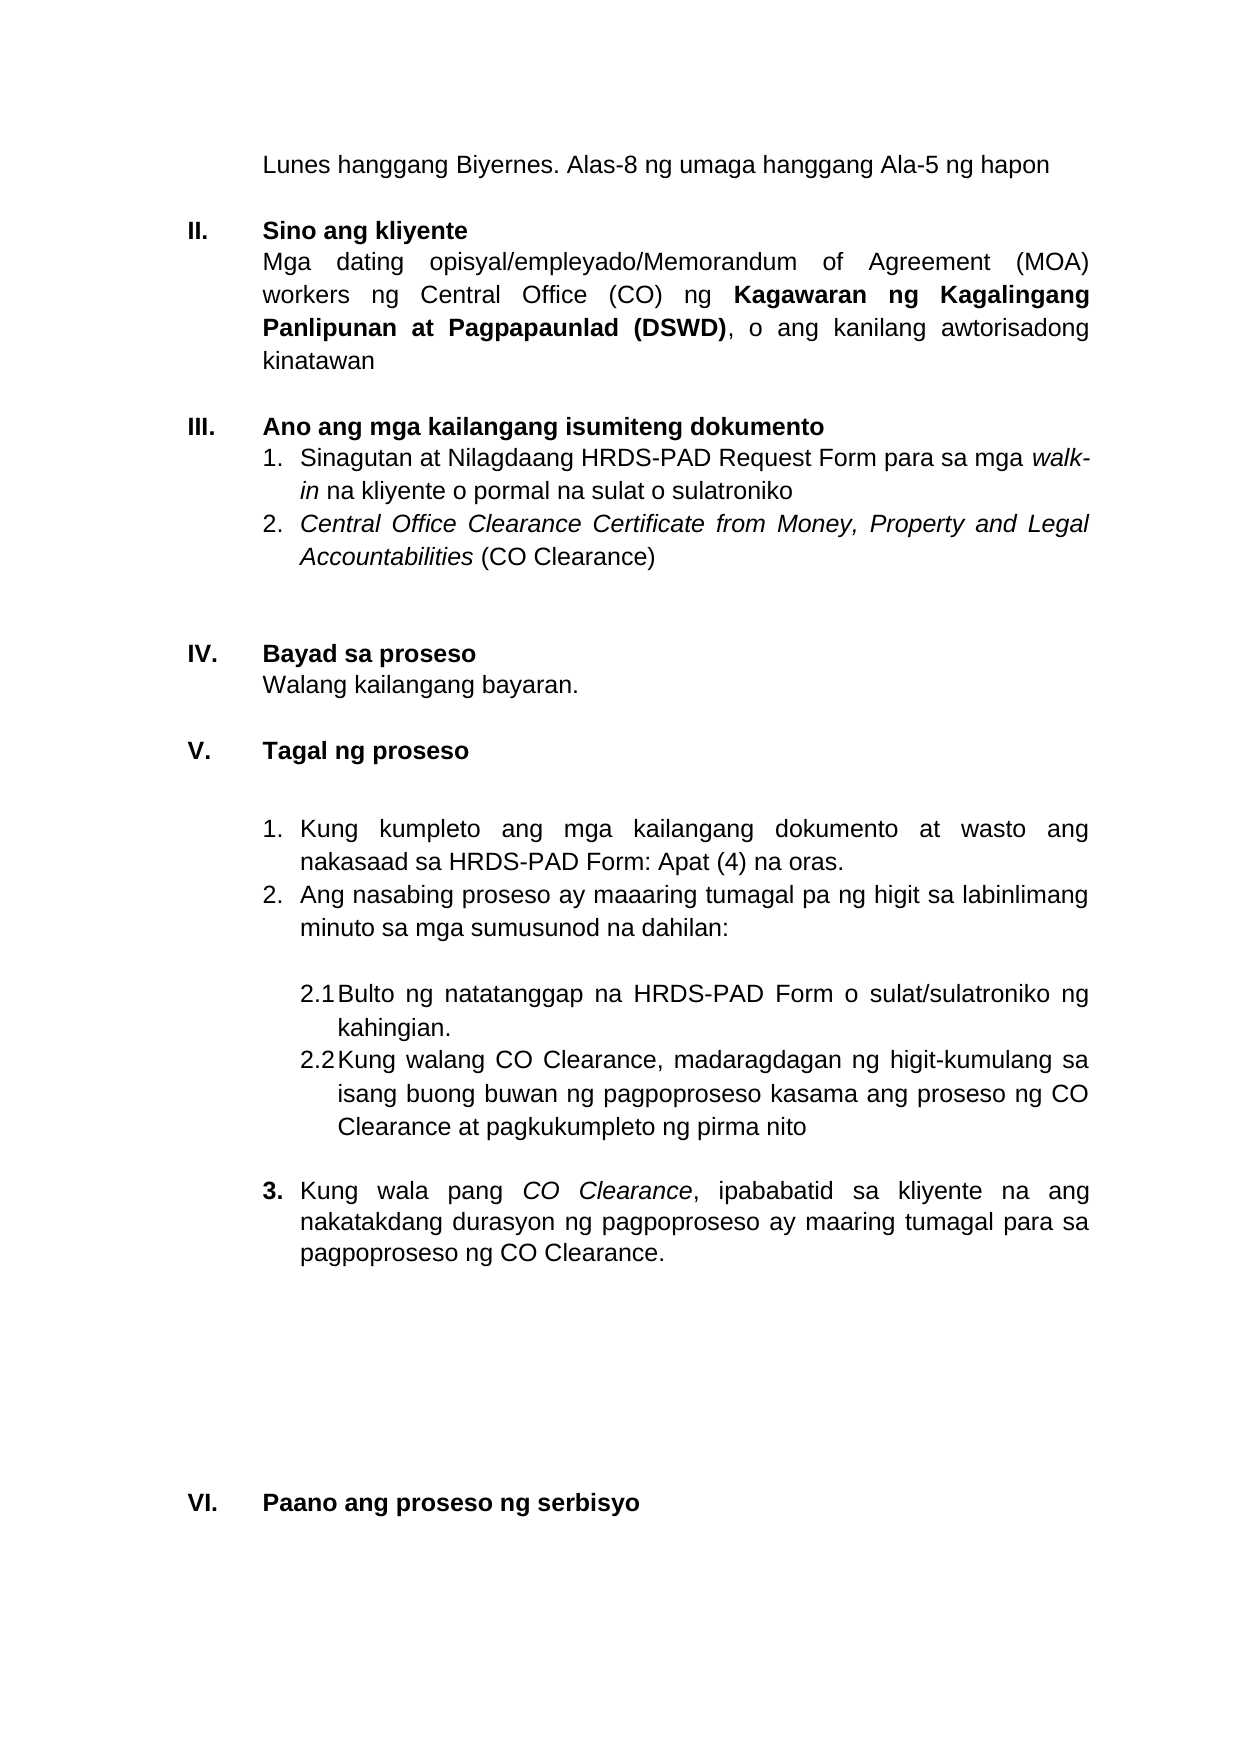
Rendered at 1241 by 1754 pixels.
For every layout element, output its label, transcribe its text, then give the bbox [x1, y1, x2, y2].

list Paano ang proseso ng serbisyo [187, 1488, 1090, 1517]
list Bulto ng natatanggap na HRDS-PAD Form o sulat/sulatroniko ng kahingian. [300, 979, 1090, 1041]
list Tagal ng proseso [187, 736, 1090, 764]
list Central Office Clearance Certificate from Money, Property and Legal Accountabilities (CO Clearance) [262, 509, 1090, 571]
list Mga dating opisyal/empleyado/Memorandum of Agreement (MOA) workers ng Central Office (CO) ng Kagawaran ng Kagalingang Panlipunan at Pagpapaunlad (DSWD), o ang kanilang awtorisadong kinatawan [262, 247, 1090, 375]
list Kung walang CO Clearance, madaragdagan ng higit-kumulang sa isang buong buwan ng pagpoproseso kasama ang proseso ng CO Clearance at pagkukumpleto ng pirma nito [300, 1046, 1090, 1140]
list Walang kailangang bayaran. [262, 669, 1090, 698]
list Kung wala pang CO Clearance, ipababatid sa kliyente na ang nakatakdang durasyon ng pagpoproseso ay maaring tumagal para sa pagpoproseso ng CO Clearance. [262, 1176, 1090, 1266]
list Bayad sa proseso [187, 638, 1090, 667]
list Sino ang kliyente [187, 216, 1090, 245]
list Ang nasabing proseso ay maaaring tumagal pa ng higit sa labinlimang minuto sa mga sumusunod na dahilan: [262, 880, 1090, 942]
list Kung kumpleto ang mga kailangang dokumento at wasto ang nakasaad sa HRDS-PAD Form: Apat (4) na oras. [262, 814, 1090, 876]
list Ano ang mga kailangang isumiteng dokumento [187, 412, 1090, 441]
list Lunes hanggang Biyernes. Alas-8 ng umaga hanggang Ala-5 ng hapon [262, 150, 1090, 179]
list Sinagutan at Nilagdaang HRDS-PAD Request Form para sa mga walk-in na kliyente o pormal na sulat o sulatroniko [262, 443, 1090, 505]
